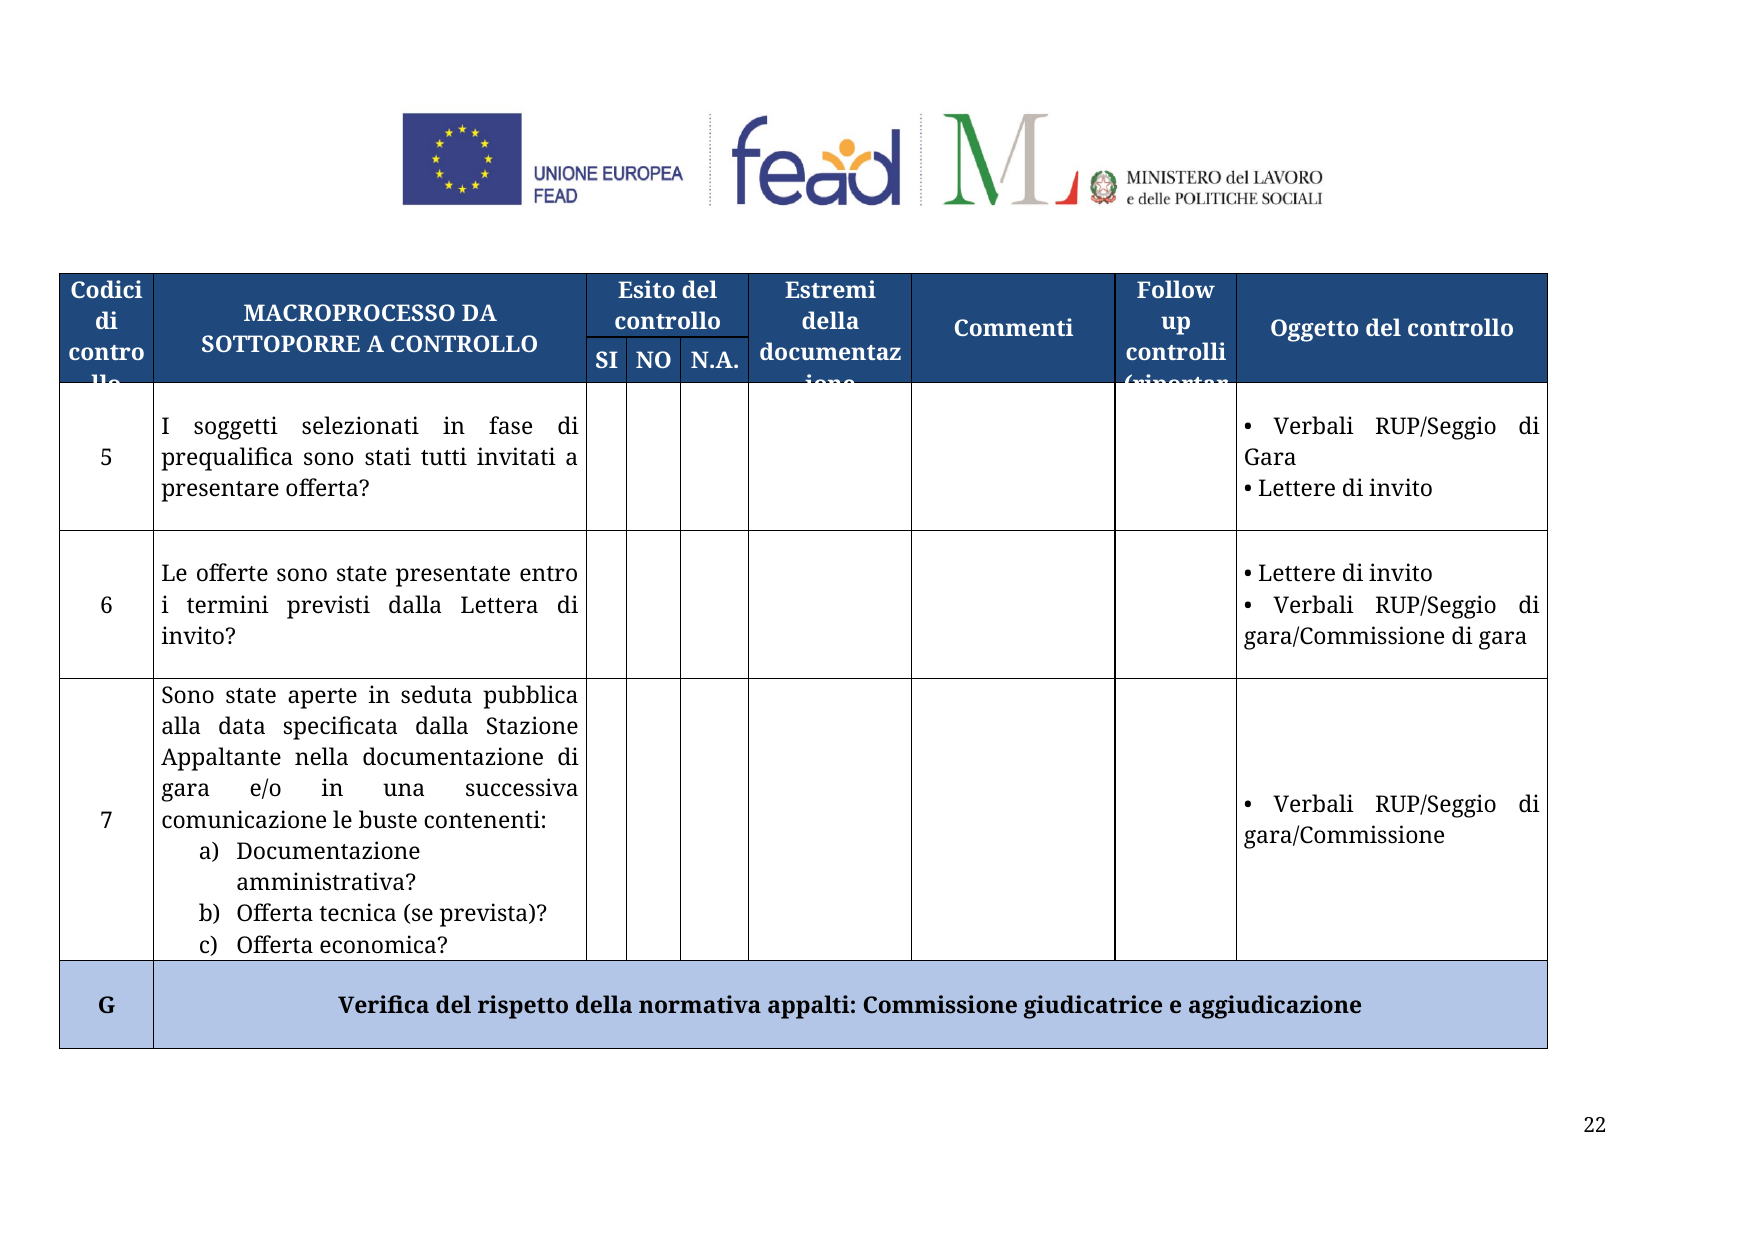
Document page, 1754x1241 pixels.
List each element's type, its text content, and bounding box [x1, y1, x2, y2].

table_cell [912, 679, 1114, 960]
table_cell I soggetti selezionati in fase di prequalifica sono stati tutti invitati a presentare offerta? [154, 383, 586, 530]
table_header MACROPROCESSO DA SOTTOPORRE A CONTROLLO [154, 274, 586, 382]
picture [364, 73, 1361, 245]
table_cell [912, 383, 1114, 530]
table_cell [681, 383, 748, 530]
table_header Codici di controllo [60, 274, 153, 382]
table_cell [1116, 679, 1236, 960]
table_header Oggetto del controllo [1237, 274, 1547, 382]
table_cell [749, 383, 911, 530]
table_cell • Verbali RUP/Seggio di Gara • Lettere di invito [1237, 383, 1547, 530]
table_cell [1116, 531, 1236, 677]
table_cell 7 [60, 679, 153, 960]
table_cell [587, 383, 626, 530]
table_cell 6 [60, 531, 153, 677]
table_cell 5 [60, 383, 153, 530]
table_cell [627, 531, 680, 677]
table_header Follow up controlli (riportare esito e verbali di riferimento) [1116, 274, 1236, 382]
table_header Esito del controllo [587, 274, 748, 336]
table_cell SI [587, 338, 626, 382]
table_header Estremi della documentazione probatoria [749, 274, 911, 382]
table_cell [749, 531, 911, 677]
table_cell [627, 679, 680, 960]
table_header Commenti [912, 274, 1114, 382]
table_cell [1116, 383, 1236, 530]
table_cell [749, 679, 911, 960]
table_cell Sono state aperte in seduta pubblica alla data specificata dalla Stazione Appaltante nella documentazione di gara e/o in una successiva comunicazione le buste contenenti: Documentazione amministrativa? Offerta tecnica (se prevista)? Offerta economica? [154, 679, 586, 960]
table_cell [681, 531, 748, 677]
table_cell • Verbali RUP/Seggio di gara/Commissione [1237, 679, 1547, 960]
table_cell G [60, 961, 153, 1048]
table_cell Le offerte sono state presentate entro i termini previsti dalla Lettera di invito? [154, 531, 586, 677]
table_cell • Lettere di invito • Verbali RUP/Seggio di gara/Commissione di gara [1237, 531, 1547, 677]
table_cell Verifica del rispetto della normativa appalti: Commissione giudicatrice e aggiudicazione [154, 961, 1547, 1048]
table_cell [627, 383, 680, 530]
table_cell [681, 679, 748, 960]
table_cell N.A. [681, 338, 748, 382]
table_cell [912, 531, 1114, 677]
table_cell [587, 531, 626, 677]
table_cell NO [627, 338, 680, 382]
table_cell [587, 679, 626, 960]
